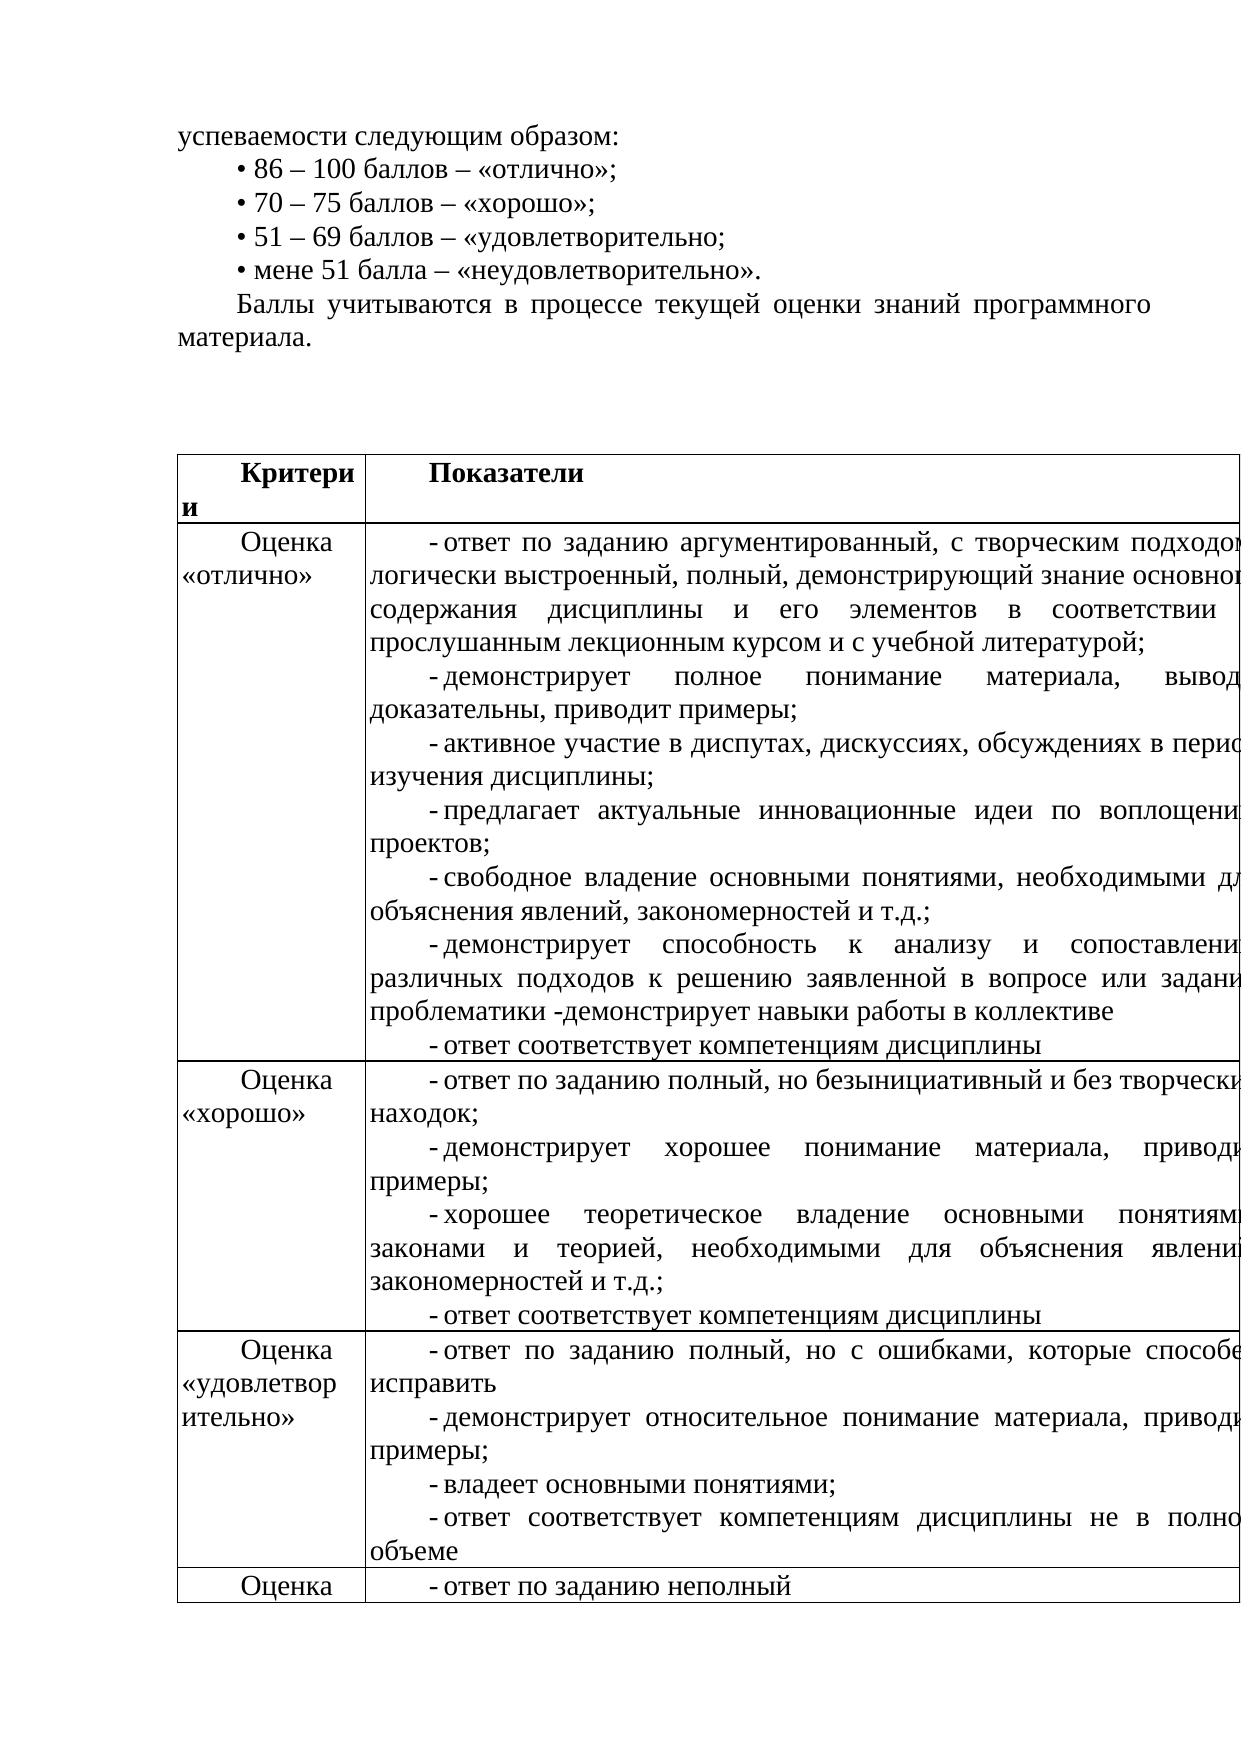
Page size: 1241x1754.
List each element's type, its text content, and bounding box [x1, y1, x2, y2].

table_header Критерии [178, 455, 365, 522]
table_cell - ответ по заданию аргументированный, с творческим подходом, логически выстроенный, полный, демонстрирующий знание основного содержания дисциплины и его элементов в соответствии с прослушанным лекционным курсом и с учебной литературой; - демонстрирует полное понимание материала, выводы доказательны, приводит примеры; - активное участие в диспутах, дискуссиях, обсуждениях в период изучения дисциплины; - предлагает актуальные инновационные идеи по воплощению проектов; - свободное владение основными понятиями, необходимыми для объяснения явлений, закономерностей и т.д.; - демонстрирует способность к анализу и сопоставлению различных подходов к решению заявленной в вопросе или задании проблематики -демонстрирует навыки работы в коллективе - ответ соответствует компетенциям дисциплины [366, 524, 1239, 1060]
table_cell Оценка «удовлетворительно» [178, 1332, 365, 1567]
table_cell - ответ по заданию полный, но безынициативный и без творческих находок; - демонстрирует хорошее понимание материала, приводит примеры; - хорошее теоретическое владение основными понятиями, законами и теорией, необходимыми для объяснения явлений, закономерностей и т.д.; - ответ соответствует компетенциям дисциплины [366, 1062, 1239, 1330]
text • мене 51 балла – «неудовлетворительно». [177, 252, 1152, 286]
text • 51 – 69 баллов – «удовлетворительно; [177, 219, 1152, 252]
table_cell - ответ по заданию полный, но с ошибками, которые способен исправить - демонстрирует относительное понимание материала, приводит примеры; - владеет основными понятиями; - ответ соответствует компетенциям дисциплины не в полном объеме [366, 1332, 1239, 1567]
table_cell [366, 1568, 1239, 1602]
table_cell Оценка «отлично» [178, 524, 365, 1060]
table_cell Оценка «хорошо» [178, 1062, 365, 1330]
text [177, 118, 1152, 152]
table_header Показатели [366, 455, 1239, 522]
text • 70 – 75 баллов – «хорошо»; [177, 185, 1152, 219]
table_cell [178, 1568, 365, 1602]
text • 86 – 100 баллов – «отлично»; [177, 152, 1152, 185]
text Баллы учитываются в процессе текущей оценки знаний программного материала. [177, 286, 1152, 353]
